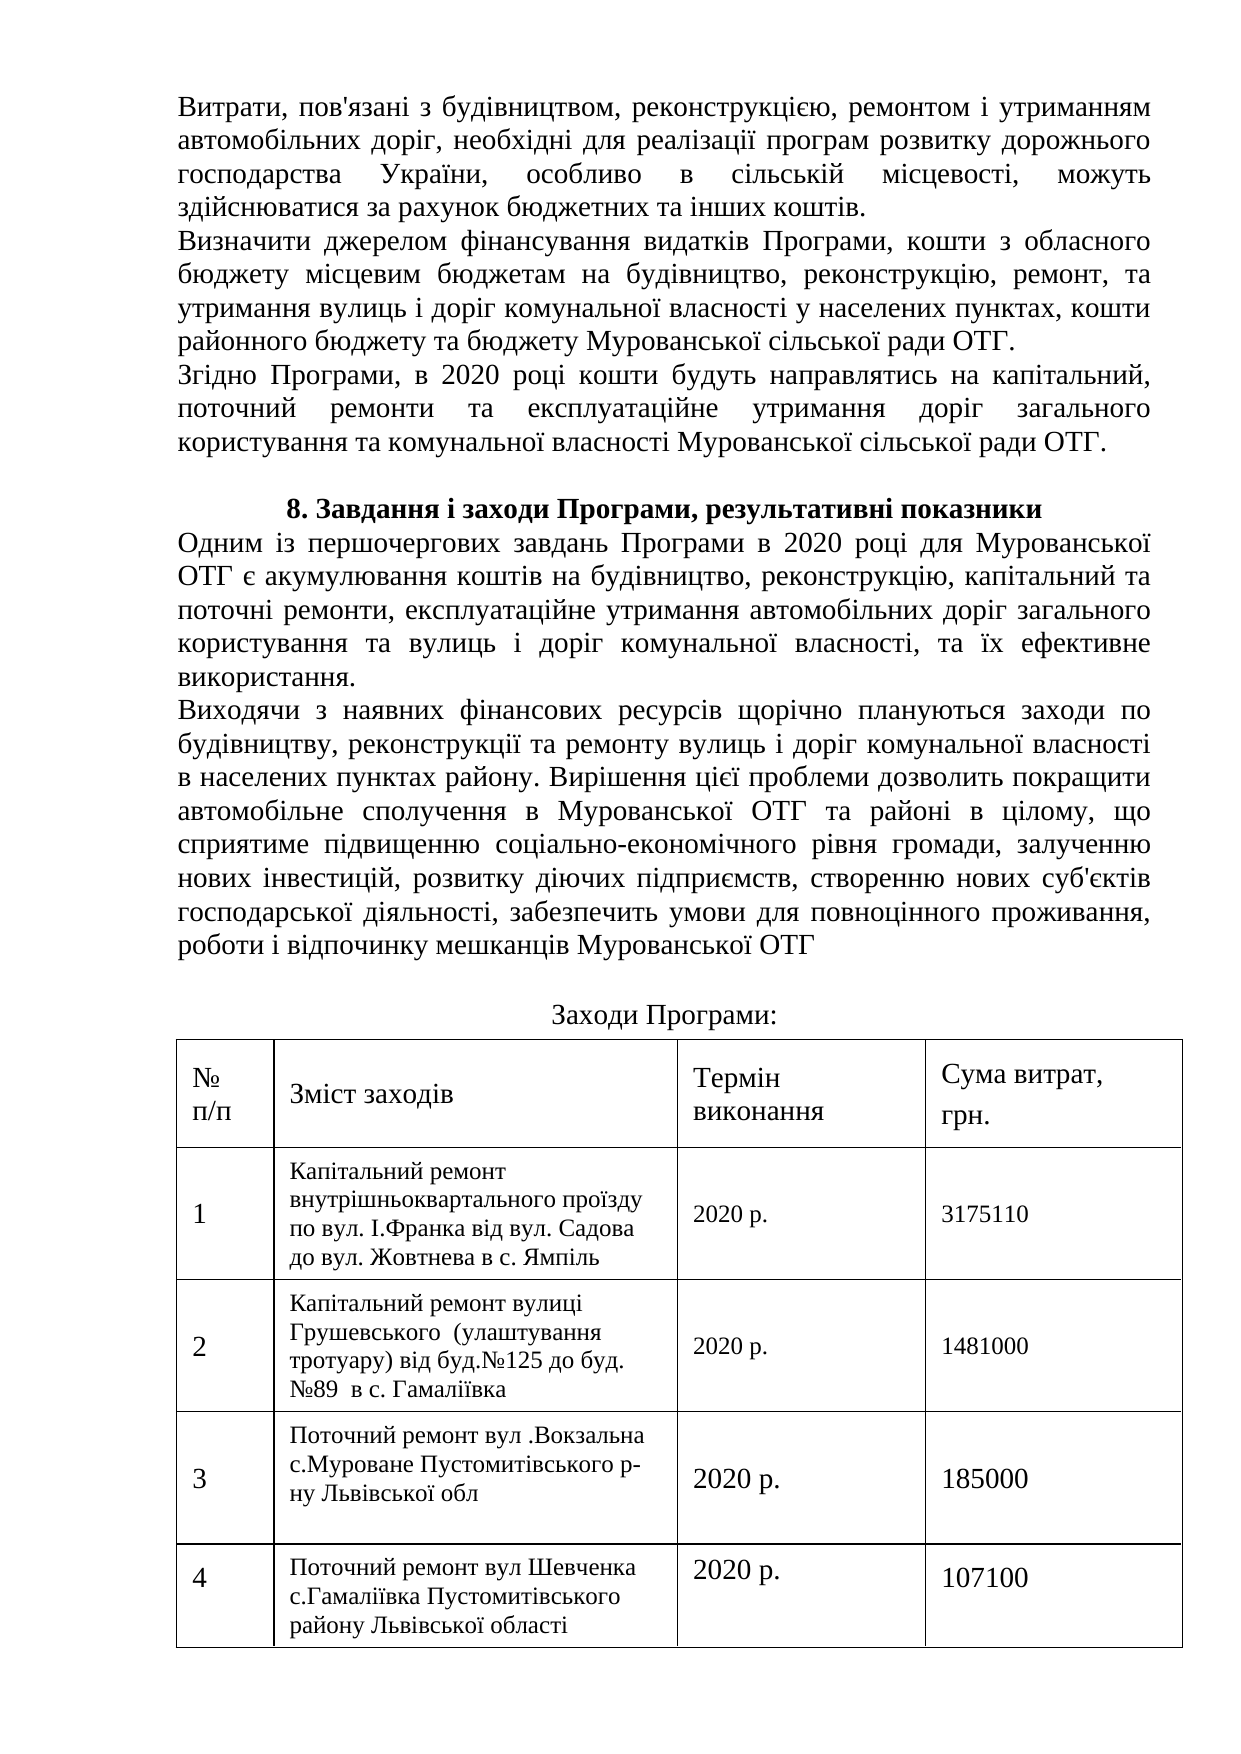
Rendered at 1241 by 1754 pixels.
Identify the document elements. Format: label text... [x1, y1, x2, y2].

table_cell 2020 р. [678, 1148, 925, 1278]
table_cell Капітальний ремонт вулиці Грушевського (улаштування тротуару) від буд.№125 до буд.№89 в с. Гамаліївка [275, 1280, 677, 1411]
table_cell 4 [177, 1545, 273, 1646]
text Згідно Програми, в 2020 році кошти будуть направлятись на капітальний, поточний ремонти та експлуатаційне утримання доріг загального користування та комунальної власності Мурованської сільської ради ОТГ. [177, 357, 1152, 458]
table_cell 2020 р. [678, 1412, 925, 1543]
text 8. Завдання і заходи Програми, результативні показники [177, 491, 1152, 525]
table_cell 2020 р. [678, 1545, 925, 1646]
table_cell 107100 [926, 1543, 1182, 1646]
table_cell Капітальний ремонт внутрішньоквартального проїзду по вул. І.Франка від вул. Садова до вул. Жовтнева в с. Ямпіль [275, 1148, 677, 1278]
table_cell 3175110 [926, 1146, 1182, 1278]
table_header Сума витрат, грн. [926, 1040, 1182, 1146]
text Одним із першочергових завдань Програми в 2020 році для Мурованської ОТГ є акумулювання коштів на будівництво, реконструкцію, капітальний та поточні ремонти, експлуатаційне утримання автомобільних доріг загального користування та вулиць і доріг комунальної власності, та їх ефективне використання. [177, 525, 1152, 692]
text Визначити джерелом фінансування видатків Програми, кошти з обласного бюджету місцевим бюджетам на будівництво, реконструкцію, ремонт, та утримання вулиць і доріг комунальної власності у населених пунктах, кошти районного бюджету та бюджету Мурованської сільської ради ОТГ. [177, 223, 1152, 357]
text Виходячи з наявних фінансових ресурсів щорічно плануються заходи по будівництву, реконструкції та ремонту вулиць і доріг комунальної власності в населених пунктах району. Вирішення цієї проблеми дозволить покращити автомобільне сполучення в Мурованської ОТГ та районі в цілому, що сприятиме підвищенню соціально-економічного рівня громади, залученню нових інвестицій, розвитку діючих підприємств, створенню нових суб'єктів господарської діяльності, забезпечить умови для повноцінного проживання, роботи і відпочинку мешканців Мурованської ОТГ [177, 692, 1152, 961]
text Заходи Програми: [177, 997, 1152, 1031]
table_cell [275, 1545, 677, 1646]
table_cell 2020 р. [678, 1280, 925, 1411]
table_cell 1 [177, 1148, 273, 1278]
table_cell 1481000 [926, 1279, 1182, 1411]
table_cell 185000 [926, 1411, 1182, 1543]
table_cell Поточний ремонт вул .Вокзальна с.Муроване Пустомитівського р-ну Львівської обл [275, 1412, 677, 1543]
table_header Зміст заходів [275, 1040, 677, 1146]
table_header Термін виконання [678, 1040, 925, 1146]
text Витрати, пов'язані з будівництвом, реконструкцією, ремонтом і утриманням автомобільних доріг, необхідні для реалізації програм розвитку дорожнього господарства України, особливо в сільській місцевості, можуть здійснюватися за рахунок бюджетних та інших коштів. [177, 89, 1152, 223]
table_header № п/п [177, 1040, 273, 1146]
table_cell 2 [177, 1280, 273, 1411]
table_cell 3 [177, 1412, 273, 1543]
